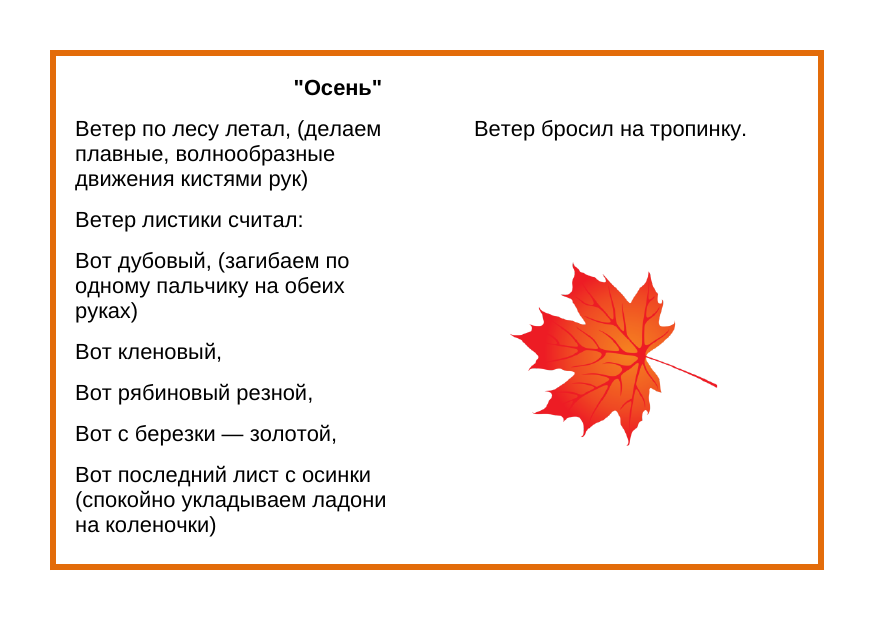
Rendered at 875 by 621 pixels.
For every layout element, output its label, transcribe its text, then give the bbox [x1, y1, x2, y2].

text Ветер листики считал: [75, 207, 400, 232]
text Вот кленовый, [75, 339, 400, 364]
text Вот дубовый, (загибаем по одному пальчику на обеих руках) [75, 248, 400, 323]
picture [510, 262, 718, 446]
text Вот рябиновый резной, [75, 380, 400, 405]
text Ветер бросил на тропинку. [474, 116, 799, 141]
text Вот последний лист с осинки (спокойно укладываем ладони на коленочки) [75, 462, 400, 537]
text Ветер по лесу летал, (делаем плавные, волнообразные движения кистями рук) [75, 116, 400, 191]
text "Осень" [75, 75, 400, 100]
text Вот с березки — золотой, [75, 421, 400, 446]
